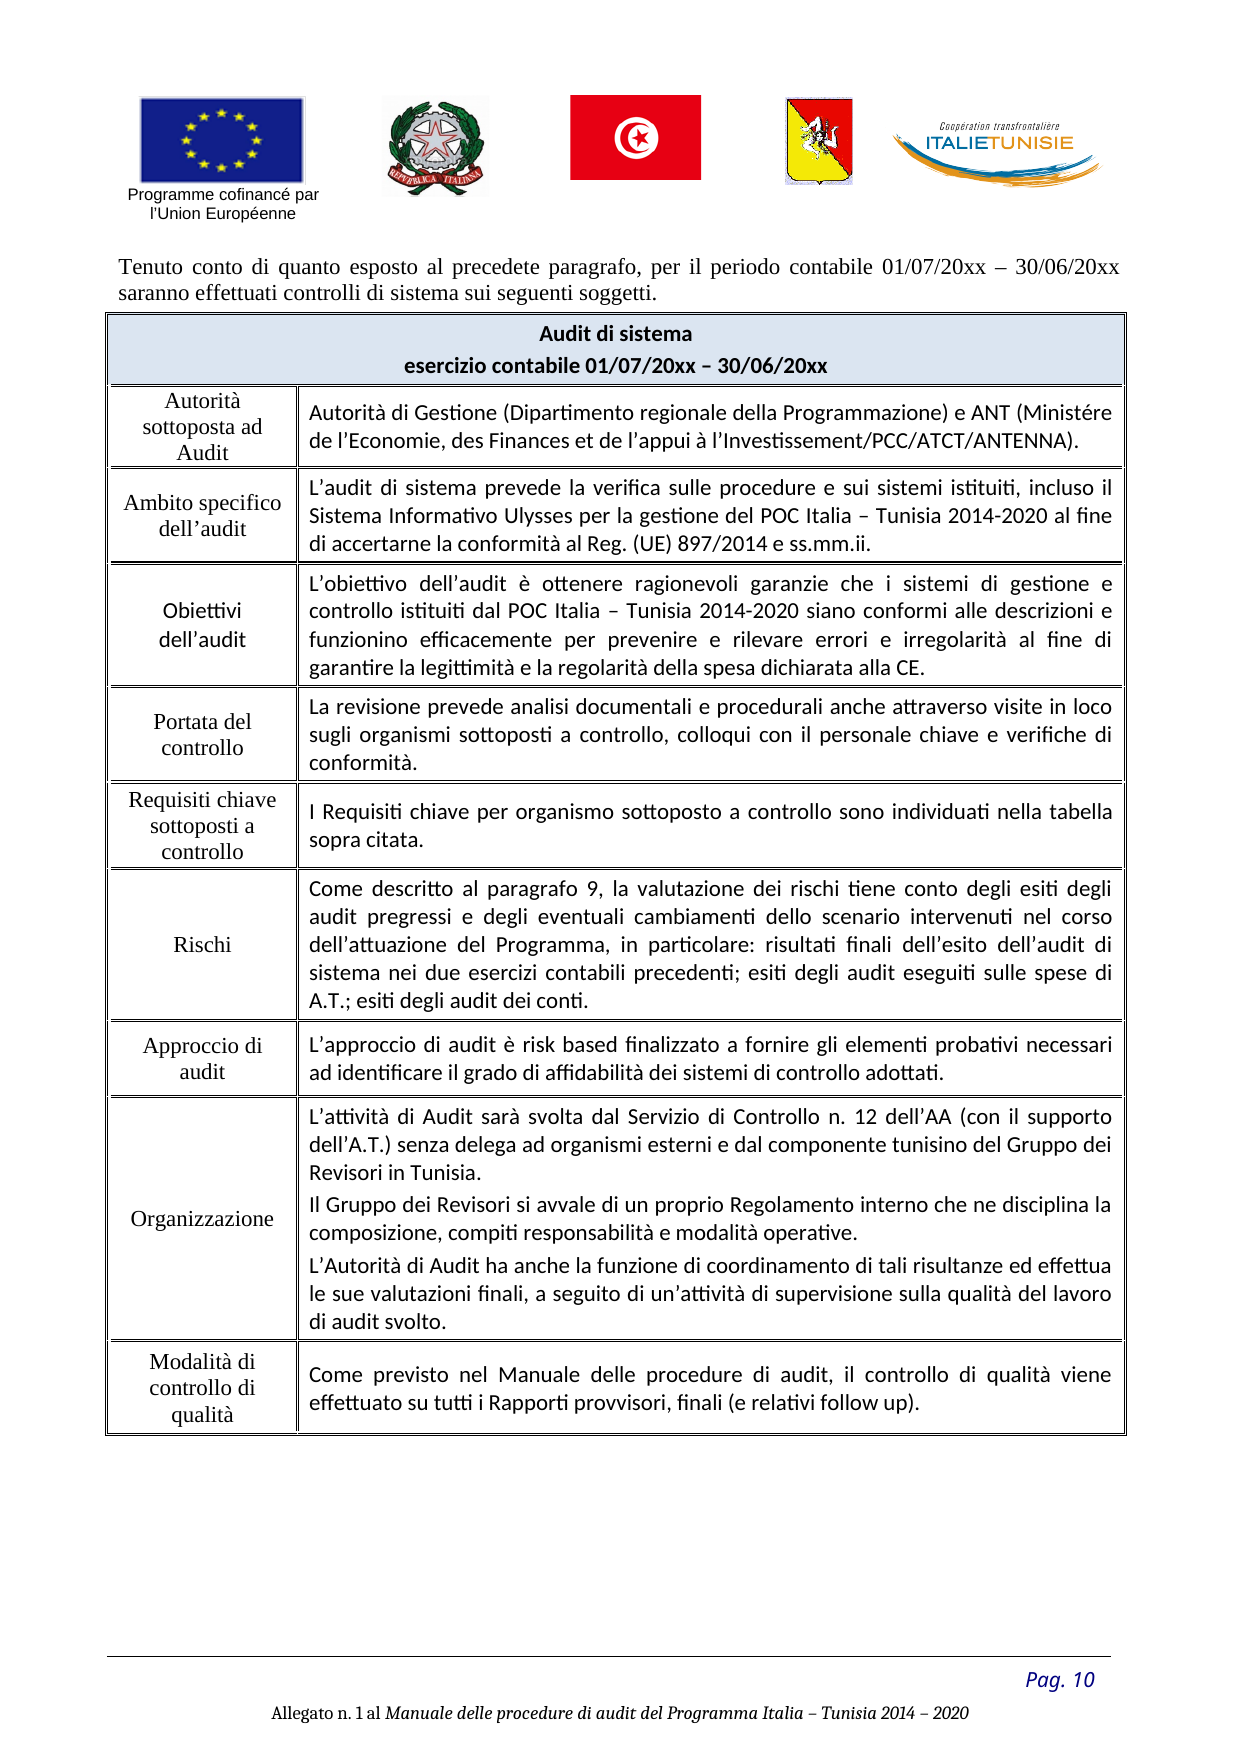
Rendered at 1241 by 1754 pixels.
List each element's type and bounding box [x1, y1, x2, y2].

table_cell [298, 685, 1125, 780]
table_cell [298, 780, 1125, 867]
table_cell [299, 466, 1124, 561]
table_cell [107, 867, 298, 1019]
table_cell [107, 1095, 298, 1339]
table_cell [107, 780, 298, 867]
table_cell [107, 685, 298, 780]
picture [138, 95, 308, 185]
table_header [108, 315, 1124, 384]
table_cell [299, 1019, 1124, 1095]
table_cell [108, 561, 296, 685]
table_cell [298, 1339, 1125, 1433]
table_cell [108, 384, 296, 466]
picture [884, 95, 1112, 209]
table_cell [298, 867, 1125, 1019]
table_cell [299, 561, 1124, 685]
table_cell [108, 466, 296, 561]
table_cell [299, 384, 1124, 466]
table_cell [108, 1019, 296, 1095]
table_cell [107, 1339, 298, 1433]
picture [785, 97, 853, 185]
picture [570, 95, 702, 180]
picture [381, 95, 490, 197]
table_cell [298, 1095, 1125, 1339]
